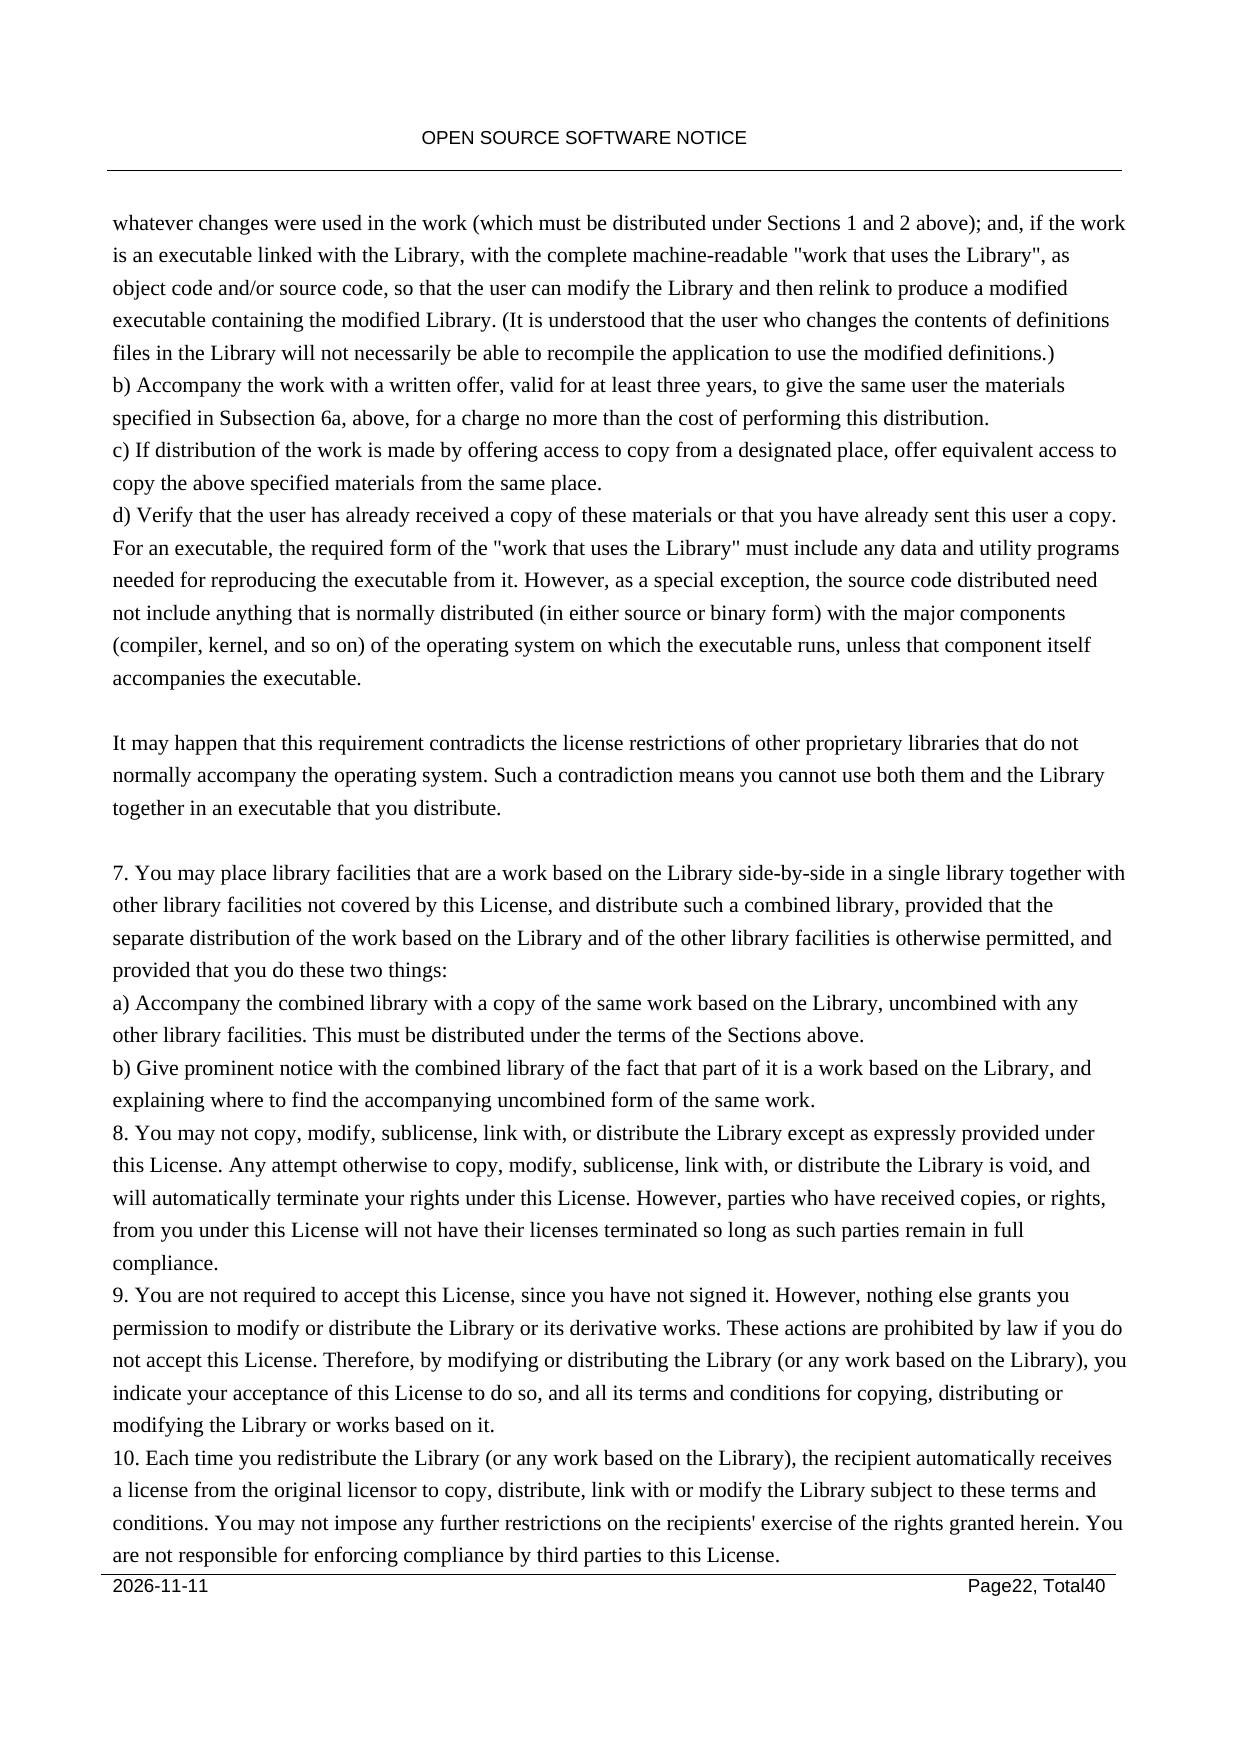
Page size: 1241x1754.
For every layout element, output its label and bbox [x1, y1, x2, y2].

text [112, 206, 1128, 1571]
